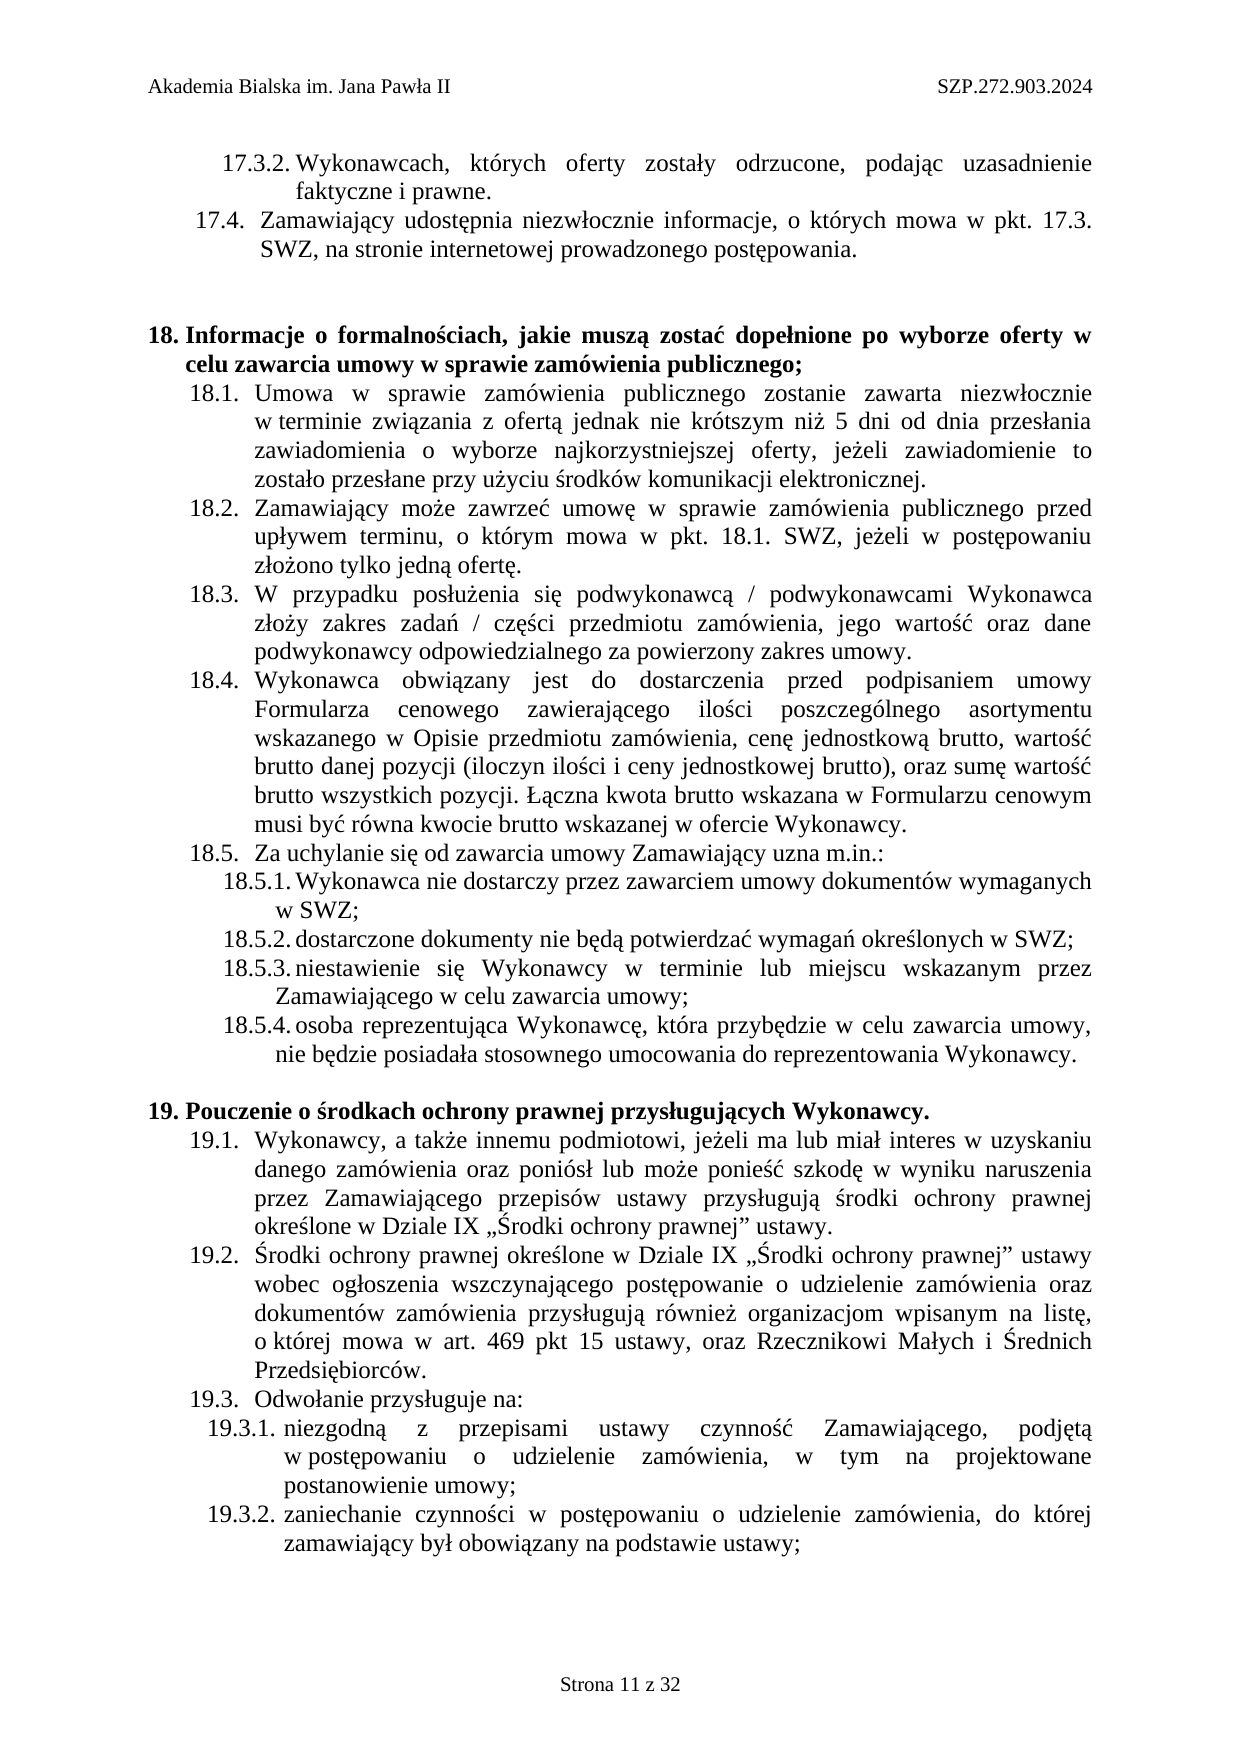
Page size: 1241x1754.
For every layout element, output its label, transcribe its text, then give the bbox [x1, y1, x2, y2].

list W przypadku posłużenia się podwykonawcą / podwykonawcami Wykonawca złoży zakres zadań / części przedmiotu zamówienia, jego wartość oraz dane podwykonawcy odpowiedzialnego za powierzony zakres umowy. [189, 579, 1093, 665]
list Informacje o formalnościach, jakie muszą zostać dopełnione po wyborze oferty w celu zawarcia umowy w sprawie zamówienia publicznego; [148, 320, 1093, 378]
list Za uchylanie się od zawarcia umowy Zamawiający uzna m.in.: [189, 838, 1093, 866]
list Zamawiający udostępnia niezwłocznie informacje, o których mowa w pkt. 17.3. SWZ, na stronie internetowej prowadzonego postępowania. [195, 205, 1093, 263]
list niestawienie się Wykonawcy w terminie lub miejscu wskazanym przez Zamawiającego w celu zawarcia umowy; [223, 953, 1093, 1010]
list Wykonawca obwiązany jest do dostarczenia przed podpisaniem umowy Formularza cenowego zawierającego ilości poszczególnego asortymentu wskazanego w Opisie przedmiotu zamówienia, cenę jednostkową brutto, wartość brutto danej pozycji (iloczyn ilości i ceny jednostkowej brutto), oraz sumę wartość brutto wszystkich pozycji. Łączna kwota brutto wskazana w Formularzu cenowym musi być równa kwocie brutto wskazanej w ofercie Wykonawcy. [189, 665, 1093, 838]
list osoba reprezentująca Wykonawcę, która przybędzie w celu zawarcia umowy, nie będzie posiadała stosownego umocowania do reprezentowania Wykonawcy. [223, 1010, 1093, 1068]
list Odwołanie przysługuje na: [189, 1384, 1093, 1413]
list zaniechanie czynności w postępowaniu o udzielenie zamówienia, do której zamawiający był obowiązany na podstawie ustawy; [207, 1499, 1093, 1556]
list Wykonawcach, których oferty zostały odrzucone, podając uzasadnienie faktyczne i prawne. [222, 148, 1093, 205]
list dostarczone dokumenty nie będą potwierdzać wymagań określonych w SWZ; [223, 924, 1093, 953]
list Umowa w sprawie zamówienia publicznego zostanie zawarta niezwłocznie w terminie związania z ofertą jednak nie krótszym niż 5 dni od dnia przesłania zawiadomienia o wyborze najkorzystniejszej oferty, jeżeli zawiadomienie to zostało przesłane przy użyciu środków komunikacji elektronicznej. [189, 378, 1093, 493]
list Wykonawca nie dostarczy przez zawarciem umowy dokumentów wymaganych w SWZ; [223, 866, 1093, 924]
list Środki ochrony prawnej określone w Dziale IX „Środki ochrony prawnej” ustawy wobec ogłoszenia wszczynającego postępowanie o udzielenie zamówienia oraz dokumentów zamówienia przysługują również organizacjom wpisanym na listę, o której mowa w art. 469 pkt 15 ustawy, oraz Rzecznikowi Małych i Średnich Przedsiębiorców. [189, 1240, 1093, 1384]
list niezgodną z przepisami ustawy czynność Zamawiającego, podjętą w postępowaniu o udzielenie zamówienia, w tym na projektowane postanowienie umowy; [207, 1413, 1093, 1499]
list Wykonawcy, a także innemu podmiotowi, jeżeli ma lub miał interes w uzyskaniu danego zamówienia oraz poniósł lub może ponieść szkodę w wyniku naruszenia przez Zamawiającego przepisów ustawy przysługują środki ochrony prawnej określone w Dziale IX „Środki ochrony prawnej” ustawy. [189, 1125, 1093, 1240]
list Zamawiający może zawrzeć umowę w sprawie zamówienia publicznego przed upływem terminu, o którym mowa w pkt. 18.1. SWZ, jeżeli w postępowaniu złożono tylko jedną ofertę. [189, 493, 1093, 579]
list Pouczenie o środkach ochrony prawnej przysługujących Wykonawcy. [148, 1096, 1093, 1125]
